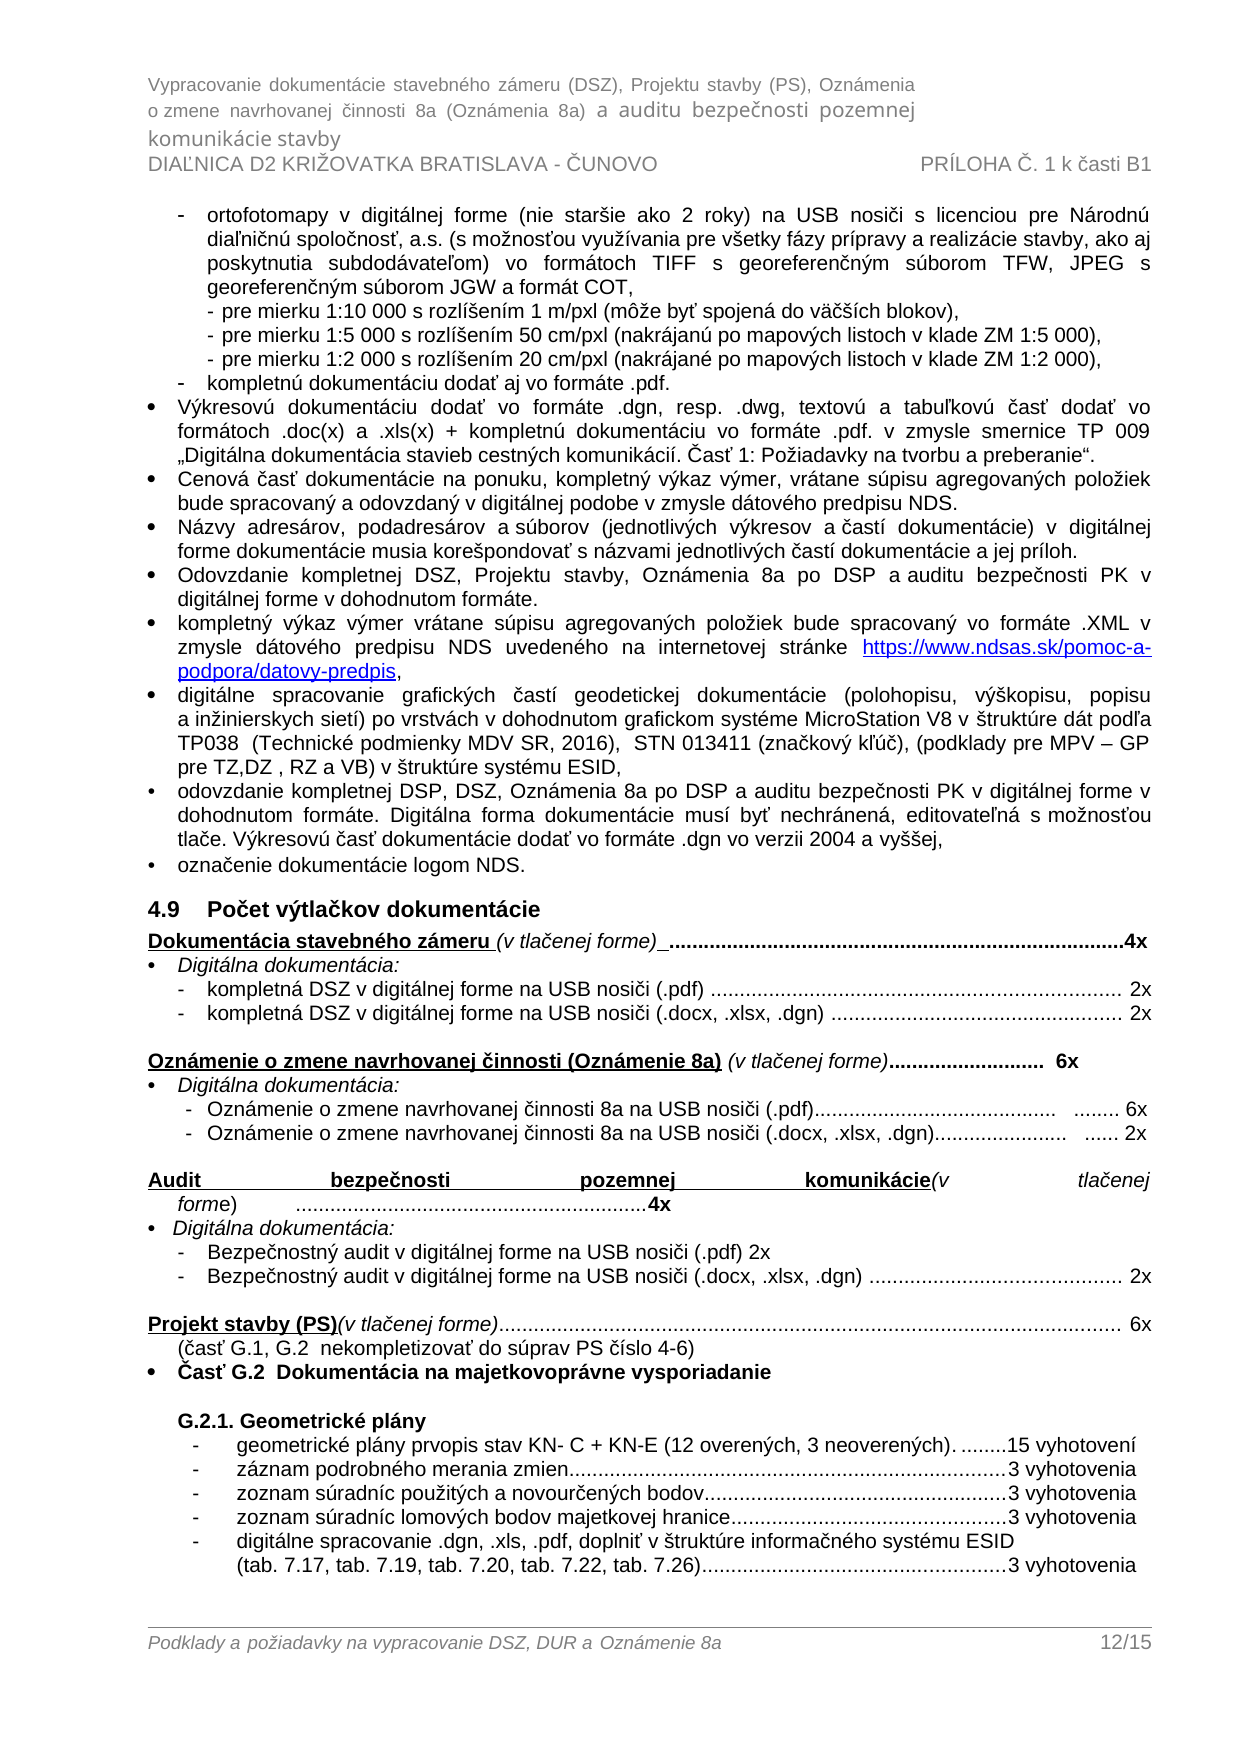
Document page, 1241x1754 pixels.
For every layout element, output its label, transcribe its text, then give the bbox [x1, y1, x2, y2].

list Oznámenie o zmene navrhovanej činnosti 8a na USB nosiči (.pdf).......................................... ........ 6x [185, 1096, 1152, 1120]
list Výkresovú dokumentáciu dodať vo formáte .dgn, resp. .dwg, textovú a tabuľkovú časť dodať vo formátoch .doc(x) a .xls(x) + kompletnú dokumentáciu vo formáte .pdf. v zmysle smernice TP 009 „Digitálna dokumentácia stavieb cestných komunikácií. Časť 1: Požiadavky na tvorbu a preberanie“. [148, 394, 1152, 466]
list ortofotomapy v digitálnej forme (nie staršie ako 2 roky) na USB nosiči s licenciou pre Národnú diaľničnú spoločnosť, a.s. (s možnosťou využívania pre všetky fázy prípravy a realizácie stavby, ako aj poskytnutia subdodávateľom) vo formátoch TIFF s georeferenčným súborom TFW, JPEG s georeferenčným súborom JGW a formát COT, [177, 203, 1152, 298]
text • Digitálna dokumentácia: [148, 1216, 1152, 1240]
list kompletný výkaz výmer vrátane súpisu agregovaných položiek bude spracovaný vo formáte .XML v zmysle dátového predpisu NDS uvedeného na internetovej stránke https://www.ndsas.sk/pomoc-a-podpora/datovy-predpis, [148, 611, 1152, 682]
list pre mierku 1:2 000 s rozlíšením 20 cm/pxl (nakrájané po mapových listoch v klade ZM 1:2 000), [207, 346, 1152, 370]
list Oznámenie o zmene navrhovanej činnosti 8a na USB nosiči (.docx, .xlsx, .dgn)....................... ...... 2x [185, 1120, 1152, 1144]
text Dokumentácia stavebného zámeru (v tlačenej forme) ...............................................................................4x [148, 929, 1152, 953]
text Oznámenie o zmene navrhovanej činnosti (Oznámenie 8a) (v tlačenej forme)........................... 6x [148, 1048, 1152, 1072]
text • Digitálna dokumentácia: [148, 1072, 1152, 1096]
text (tab. 7.17, tab. 7.19, tab. 7.20, tab. 7.22, tab. 7.26) 3 vyhotovenia [236, 1553, 1152, 1577]
text • Digitálna dokumentácia: [148, 953, 1152, 977]
list Časť G.2 Dokumentácia na majetkovoprávne vysporiadanie [148, 1360, 1152, 1384]
text - kompletná DSZ v digitálnej forme na USB nosiči (.pdf) 2x [177, 977, 1152, 1001]
text (časť G.1, G.2 nekompletizovať do súprav PS číslo 4-6) [177, 1336, 1152, 1360]
list pre mierku 1:10 000 s rozlíšením 1 m/pxl (môže byť spojená do väčších blokov), [207, 298, 1152, 322]
text Audit bezpečnosti pozemnej komunikácie(v tlačenej forme) .............................................................4x [148, 1168, 1152, 1216]
list záznam podrobného merania zmien 3 vyhotovenia [192, 1457, 1152, 1481]
text • odovzdanie kompletnej DSP, DSZ, Oznámenia 8a po DSP a auditu bezpečnosti PK v digitálnej forme v dohodnutom formáte. Digitálna forma dokumentácie musí byť nechránená, editovateľná s možnosťou tlače. Výkresovú časť dokumentácie dodať vo formáte .dgn vo verzii 2004 a vyššej, [148, 778, 1152, 850]
list zoznam súradníc lomových bodov majetkovej hranice 3 vyhotovenia [192, 1505, 1152, 1529]
list digitálne spracovanie grafických častí geodetickej dokumentácie (polohopisu, výškopisu, popisu a inžinierskych sietí) po vrstvách v dohodnutom grafickom systéme MicroStation V8 v štruktúre dát podľa TP038 (Technické podmienky MDV SR, 2016), STN 013411 (značkový kľúč), (podklady pre MPV – GP pre TZ,DZ , RZ a VB) v štruktúre systému ESID, [148, 682, 1152, 778]
list kompletnú dokumentáciu dodať aj vo formáte .pdf. [177, 370, 1152, 394]
text - Bezpečnostný audit v digitálnej forme na USB nosiči (.docx, .xlsx, .dgn) 2x [177, 1264, 1152, 1288]
list zoznam súradníc použitých a novourčených bodov 3 vyhotovenia [192, 1481, 1152, 1505]
list Odovzdanie kompletnej DSZ, Projektu stavby, Oznámenia 8a po DSP a auditu bezpečnosti PK v digitálnej forme v dohodnutom formáte. [148, 562, 1152, 611]
list geometrické plány prvopis stav KN- C + KN-E (12 overených, 3 neoverených) ........15 vyhotovení [192, 1433, 1152, 1457]
subtitle 4.9 Počet výtlačkov dokumentácie [148, 896, 1152, 922]
list pre mierku 1:5 000 s rozlíšením 50 cm/pxl (nakrájanú po mapových listoch v klade ZM 1:5 000), [207, 322, 1152, 346]
text - kompletná DSZ v digitálnej forme na USB nosiči (.docx, .xlsx, .dgn) 2x [177, 1001, 1152, 1024]
text Projekt stavby (PS)(v tlačenej forme) 6x [148, 1312, 1152, 1336]
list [192, 1529, 1152, 1553]
list Názvy adresárov, podadresárov a súborov (jednotlivých výkresov a častí dokumentácie) v digitálnej forme dokumentácie musia korešpondovať s názvami jednotlivých častí dokumentácie a jej príloh. [148, 514, 1152, 562]
text • označenie dokumentácie logom NDS. [148, 852, 1152, 877]
text - Bezpečnostný audit v digitálnej forme na USB nosiči (.pdf) 2x [148, 1240, 1152, 1264]
text G.2.1. Geometrické plány [177, 1409, 1152, 1433]
list Cenová časť dokumentácie na ponuku, kompletný výkaz výmer, vrátane súpisu agregovaných položiek bude spracovaný a odovzdaný v digitálnej podobe v zmysle dátového predpisu NDS. [148, 466, 1152, 514]
